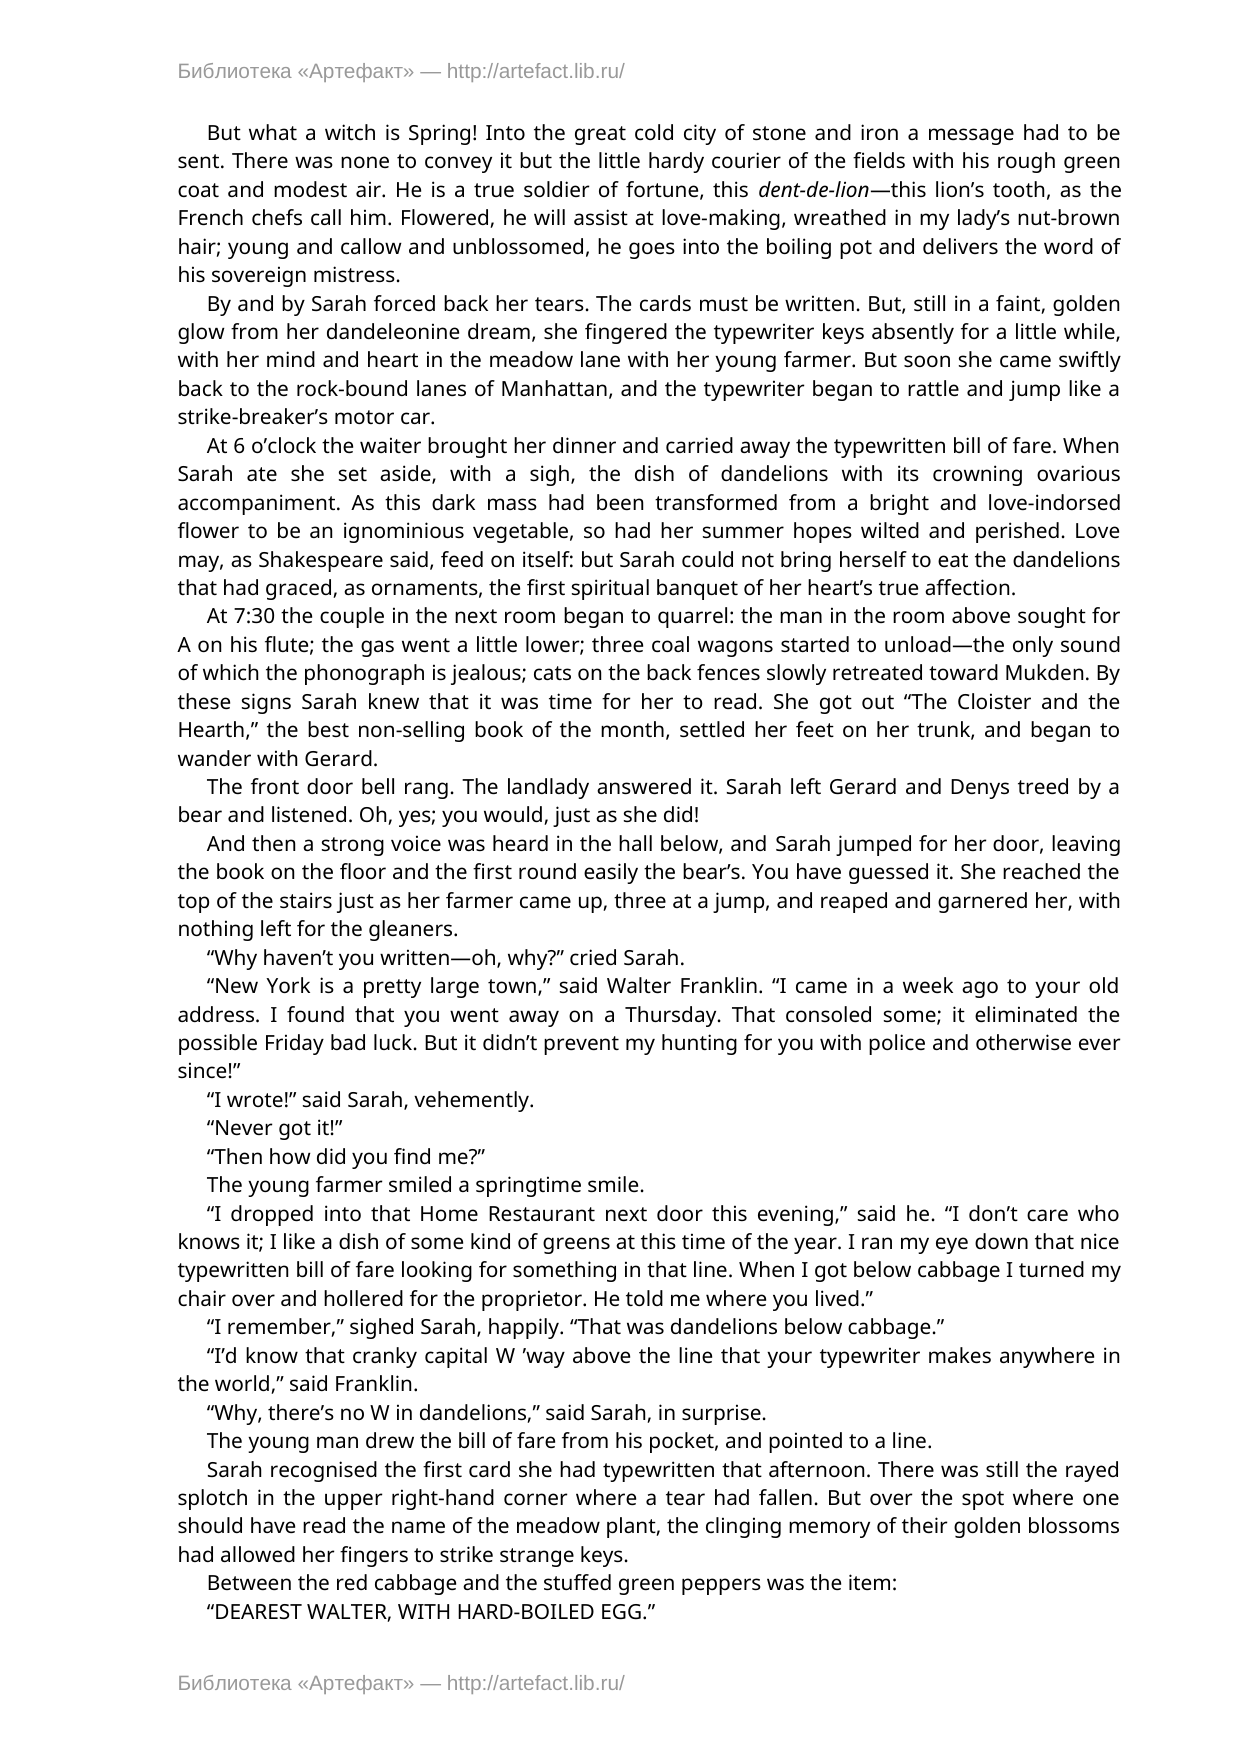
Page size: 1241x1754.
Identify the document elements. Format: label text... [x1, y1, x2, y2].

text “Why haven’t you written—oh, why?” cried Sarah. [177, 943, 1122, 971]
text By and by Sarah forced back her tears. The cards must be written. But, still in a faint, golden glow from her dandeleonine dream, she fingered the typewriter keys absently for a little while, with her mind and heart in the meadow lane with her young farmer. But soon she came swiftly back to the rock-bound lanes of Manhattan, and the typewriter began to rattle and jump like a strike-breaker’s motor car. [177, 289, 1122, 431]
text “I dropped into that Home Restaurant next door this evening,” said he. “I don’t care who knows it; I like a dish of some kind of greens at this time of the year. I ran my eye down that nice typewritten bill of fare looking for something in that line. When I got below cabbage I turned my chair over and hollered for the proprietor. He told me where you lived.” [177, 1199, 1122, 1312]
text “I wrote!” said Sarah, vehemently. [177, 1085, 1122, 1113]
text Between the red cabbage and the stuffed green peppers was the item: [177, 1568, 1122, 1597]
text The front door bell rang. The landlady answered it. Sarah left Gerard and Denys treed by a bear and listened. Oh, yes; you would, just as she did! [177, 772, 1122, 829]
text Sarah recognised the first card she had typewritten that afternoon. There was still the rayed splotch in the upper right-hand corner where a tear had fallen. But over the spot where one should have read the name of the meadow plant, the clinging memory of their golden blossoms had allowed her fingers to strike strange keys. [177, 1455, 1122, 1568]
text “I’d know that cranky capital W ’way above the line that your typewriter makes anywhere in the world,” said Franklin. [177, 1341, 1122, 1398]
text The young farmer smiled a springtime smile. [177, 1170, 1122, 1199]
text At 7:30 the couple in the next room began to quarrel: the man in the room above sought for A on his flute; the gas went a little lower; three coal wagons started to unload—the only sound of which the phonograph is jealous; cats on the back fences slowly retreated toward Mukden. By these signs Sarah knew that it was time for her to read. She got out “The Cloister and the Hearth,” the best non-selling book of the month, settled her feet on her trunk, and began to wander with Gerard. [177, 602, 1122, 772]
text “I remember,” sighed Sarah, happily. “That was dandelions below cabbage.” [177, 1312, 1122, 1341]
text “Never got it!” [177, 1113, 1122, 1142]
text “Why, there’s no W in dandelions,” said Sarah, in surprise. [177, 1398, 1122, 1426]
text And then a strong voice was heard in the hall below, and Sarah jumped for her door, leaving the book on the floor and the first round easily the bear’s. You have guessed it. She reached the top of the stairs just as her farmer came up, three at a jump, and reaped and garnered her, with nothing left for the gleaners. [177, 829, 1122, 943]
text The young man drew the bill of fare from his pocket, and pointed to a line. [177, 1426, 1122, 1455]
text “Then how did you find me?” [177, 1142, 1122, 1170]
text “New York is a pretty large town,” said Walter Franklin. “I came in a week ago to your old address. I found that you went away on a Thursday. That consoled some; it eliminated the possible Friday bad luck. But it didn’t prevent my hunting for you with police and otherwise ever since!” [177, 971, 1122, 1085]
text But what a witch is Spring! Into the great cold city of stone and iron a message had to be sent. There was none to convey it but the little hardy courier of the fields with his rough green coat and modest air. He is a true soldier of fortune, this dent-de-lion—this lion’s tooth, as the French chefs call him. Flowered, he will assist at love-making, wreathed in my lady’s nut-brown hair; young and callow and unblossomed, he goes into the boiling pot and delivers the word of his sovereign mistress. [177, 118, 1122, 289]
text “DEAREST WALTER, WITH HARD-BOILED EGG.” [177, 1597, 1122, 1625]
text At 6 o’clock the waiter brought her dinner and carried away the typewritten bill of fare. When Sarah ate she set aside, with a sigh, the dish of dandelions with its crowning ovarious accompaniment. As this dark mass had been transformed from a bright and love-indorsed flower to be an ignominious vegetable, so had her summer hopes wilted and perished. Love may, as Shakespeare said, feed on itself: but Sarah could not bring herself to eat the dandelions that had graced, as ornaments, the first spiritual banquet of her heart’s true affection. [177, 431, 1122, 602]
